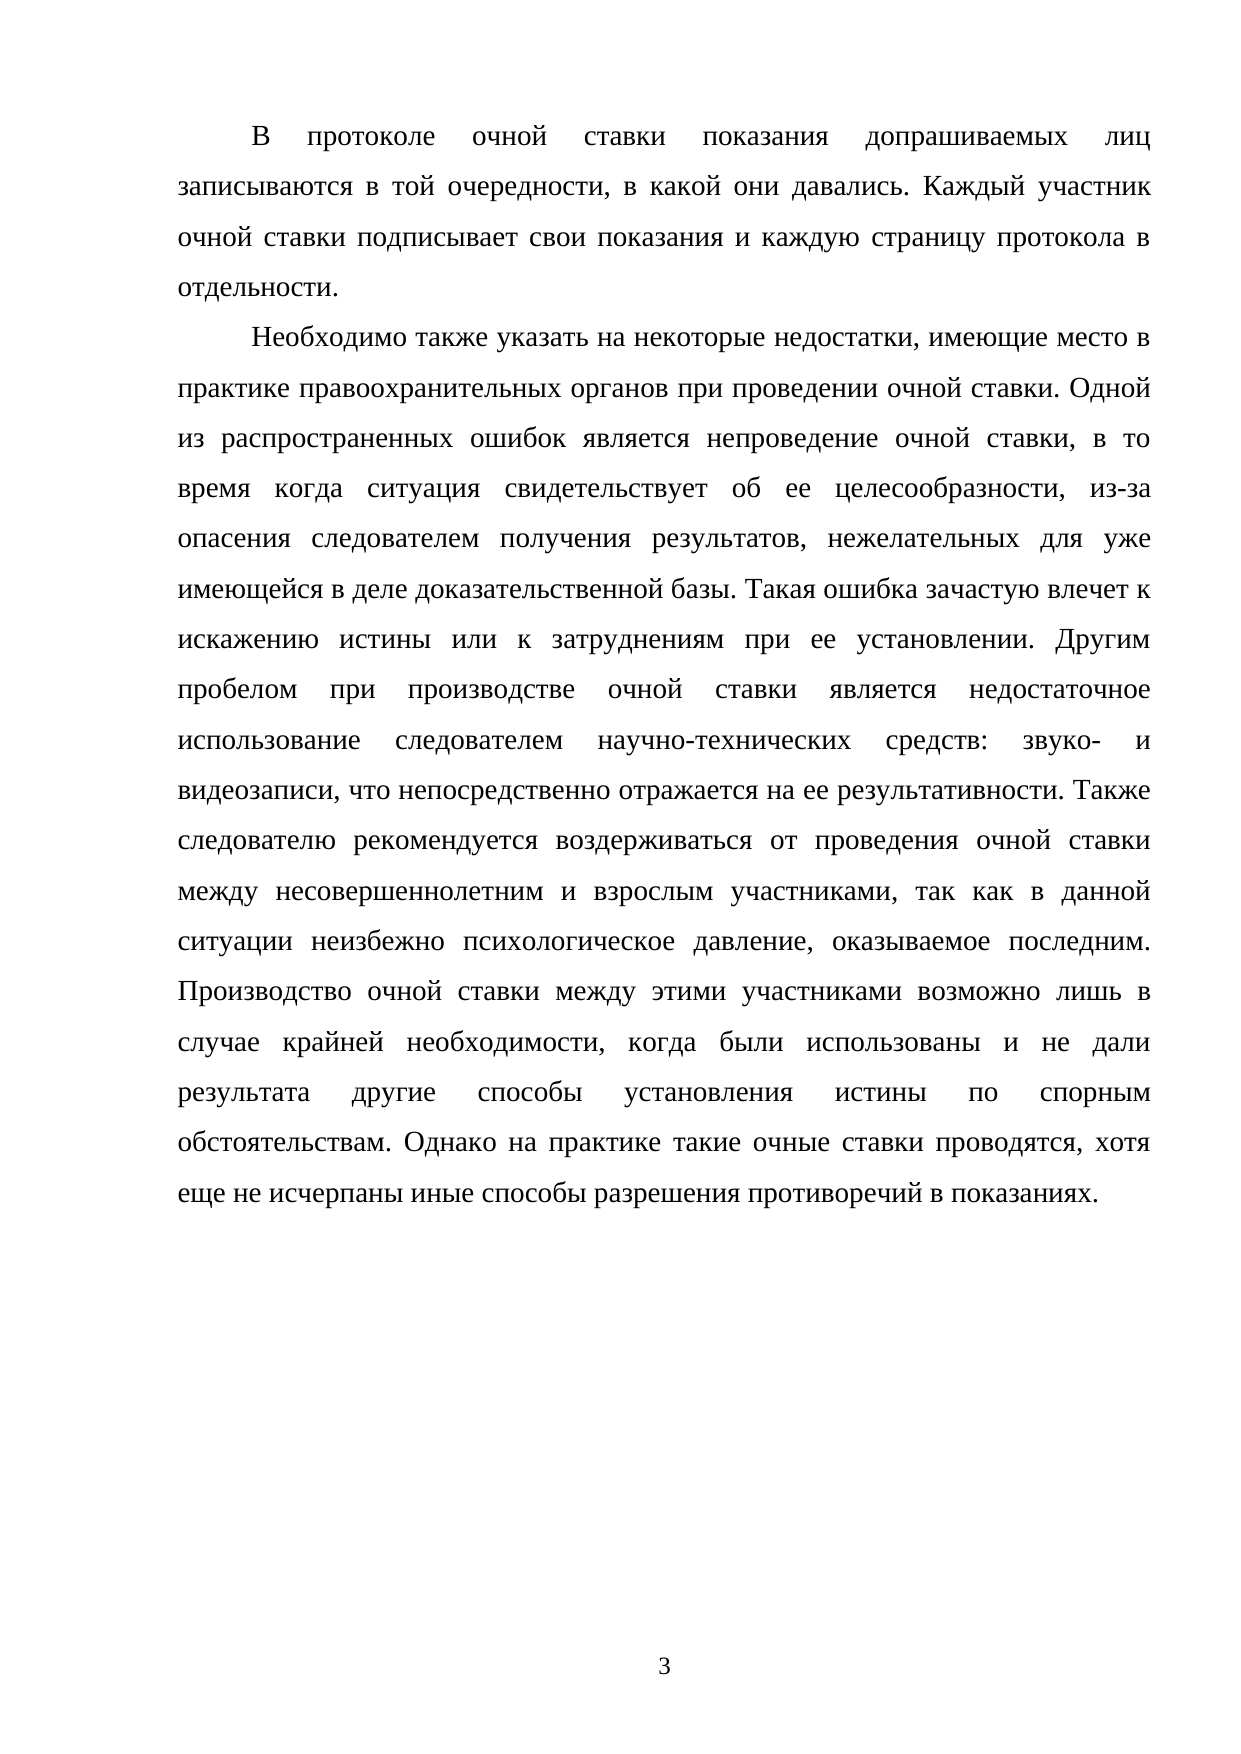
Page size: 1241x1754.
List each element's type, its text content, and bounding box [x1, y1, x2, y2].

text Необходимо также указать на некоторые недостатки, имеющие место в практике правоохранительных органов при проведении очной ставки. Одной из распространенных ошибок является непроведение очной ставки, в то время когда ситуация свидетельствует об ее целесообразности, из-за опасения следователем получения результатов, нежелательных для уже имеющейся в деле доказательственной базы. Такая ошибка зачастую влечет к искажению истины или к затруднениям при ее установлении. Другим пробелом при производстве очной ставки является недостаточное использование следователем научно-технических средств: звуко- и видеозаписи, что непосредственно отражается на ее результативности. Также следователю рекомендуется воздерживаться от проведения очной ставки между несовершеннолетним и взрослым участниками, так как в данной ситуации неизбежно психологическое давление, оказываемое последним. Производство очной ставки между этими участниками возможно лишь в случае крайней необходимости, когда были использованы и не дали результата другие способы установления истины по спорным обстоятельствам. Однако на практике такие очные ставки проводятся, хотя еще не исчерпаны иные способы разрешения противоречий в показаниях. [177, 319, 1152, 1208]
text В протоколе очной ставки показания допрашиваемых лиц записываются в той очередности, в какой они давались. Каждый участник очной ставки подписывает свои показания и каждую страницу протокола в отдельности. [177, 118, 1152, 303]
